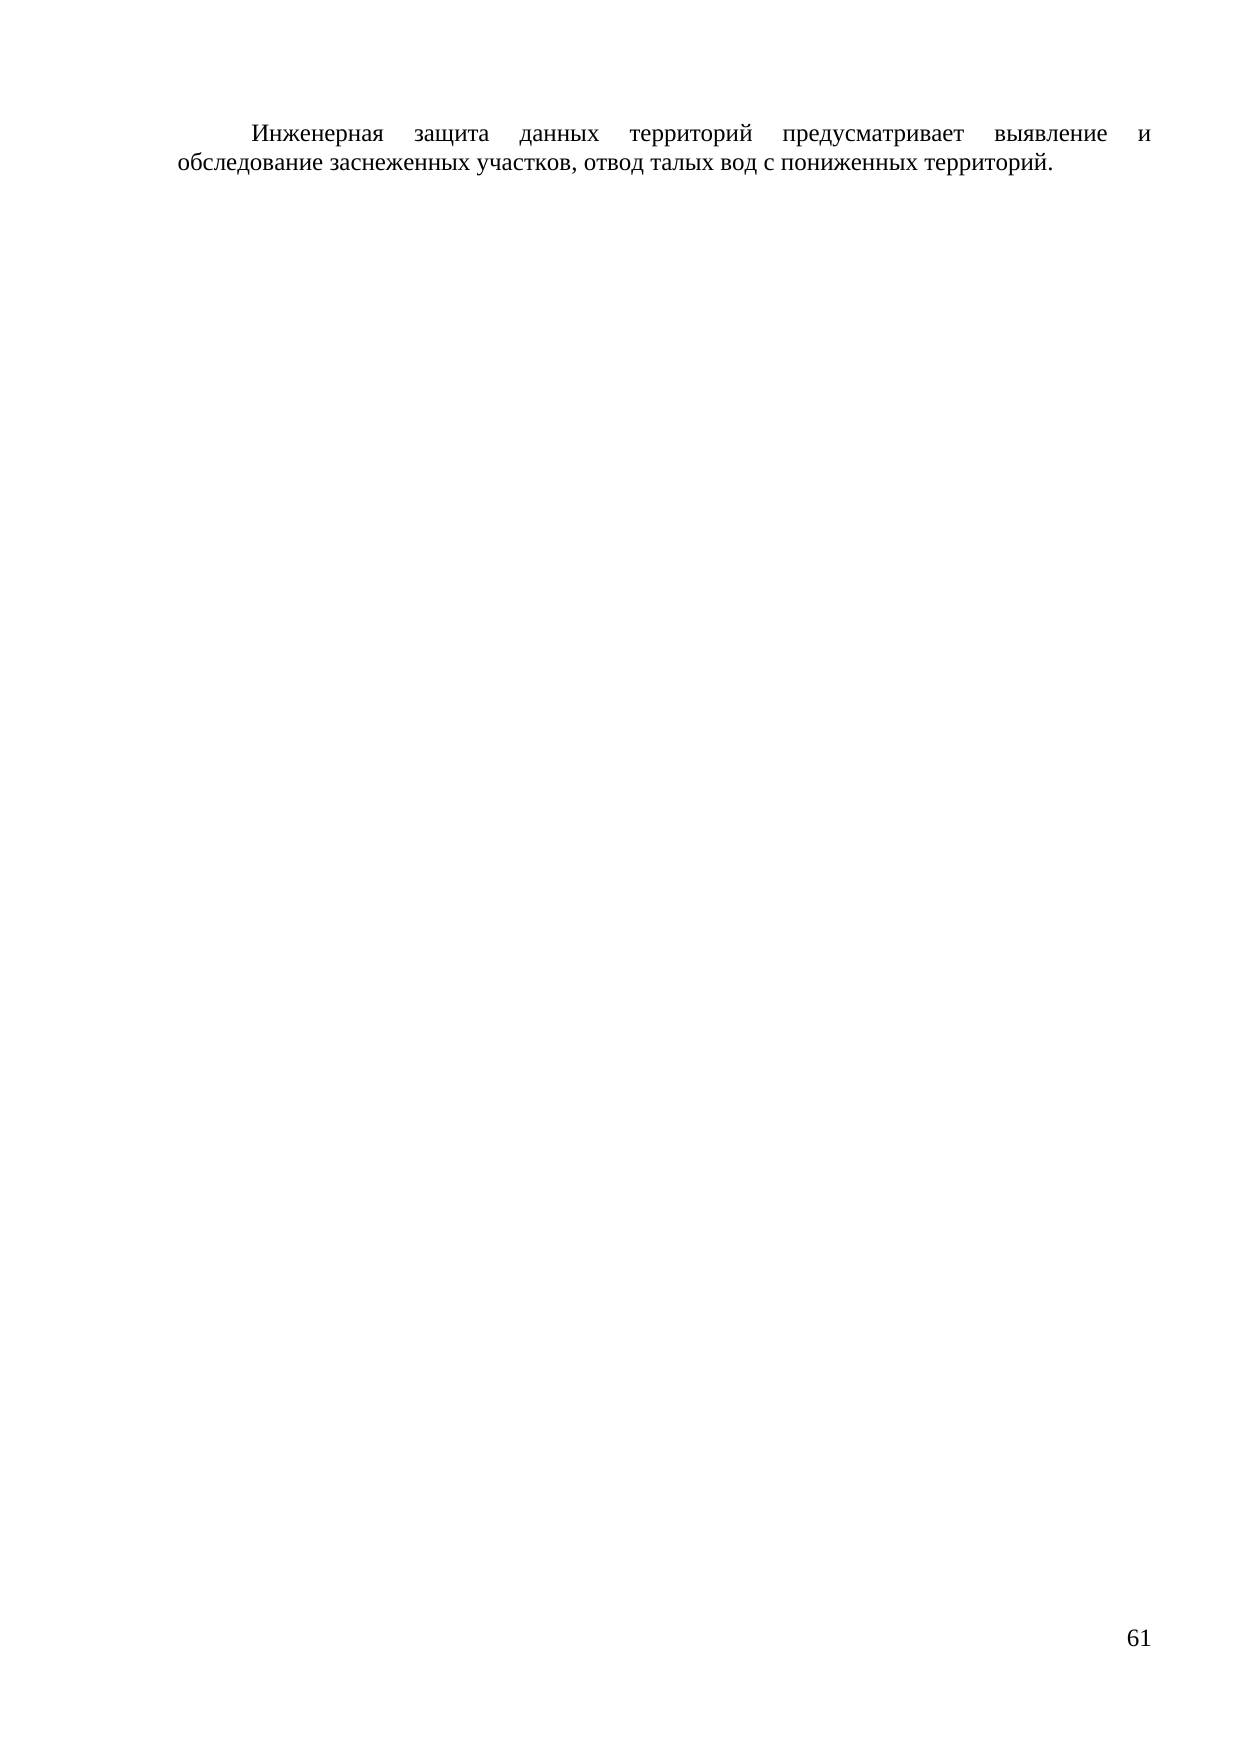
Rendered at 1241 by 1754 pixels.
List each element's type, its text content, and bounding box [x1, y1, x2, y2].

text Инженерная защита данных территорий предусматривает выявление и обследование заснеженных участков, отвод талых вод с пониженных территорий. [177, 118, 1152, 176]
